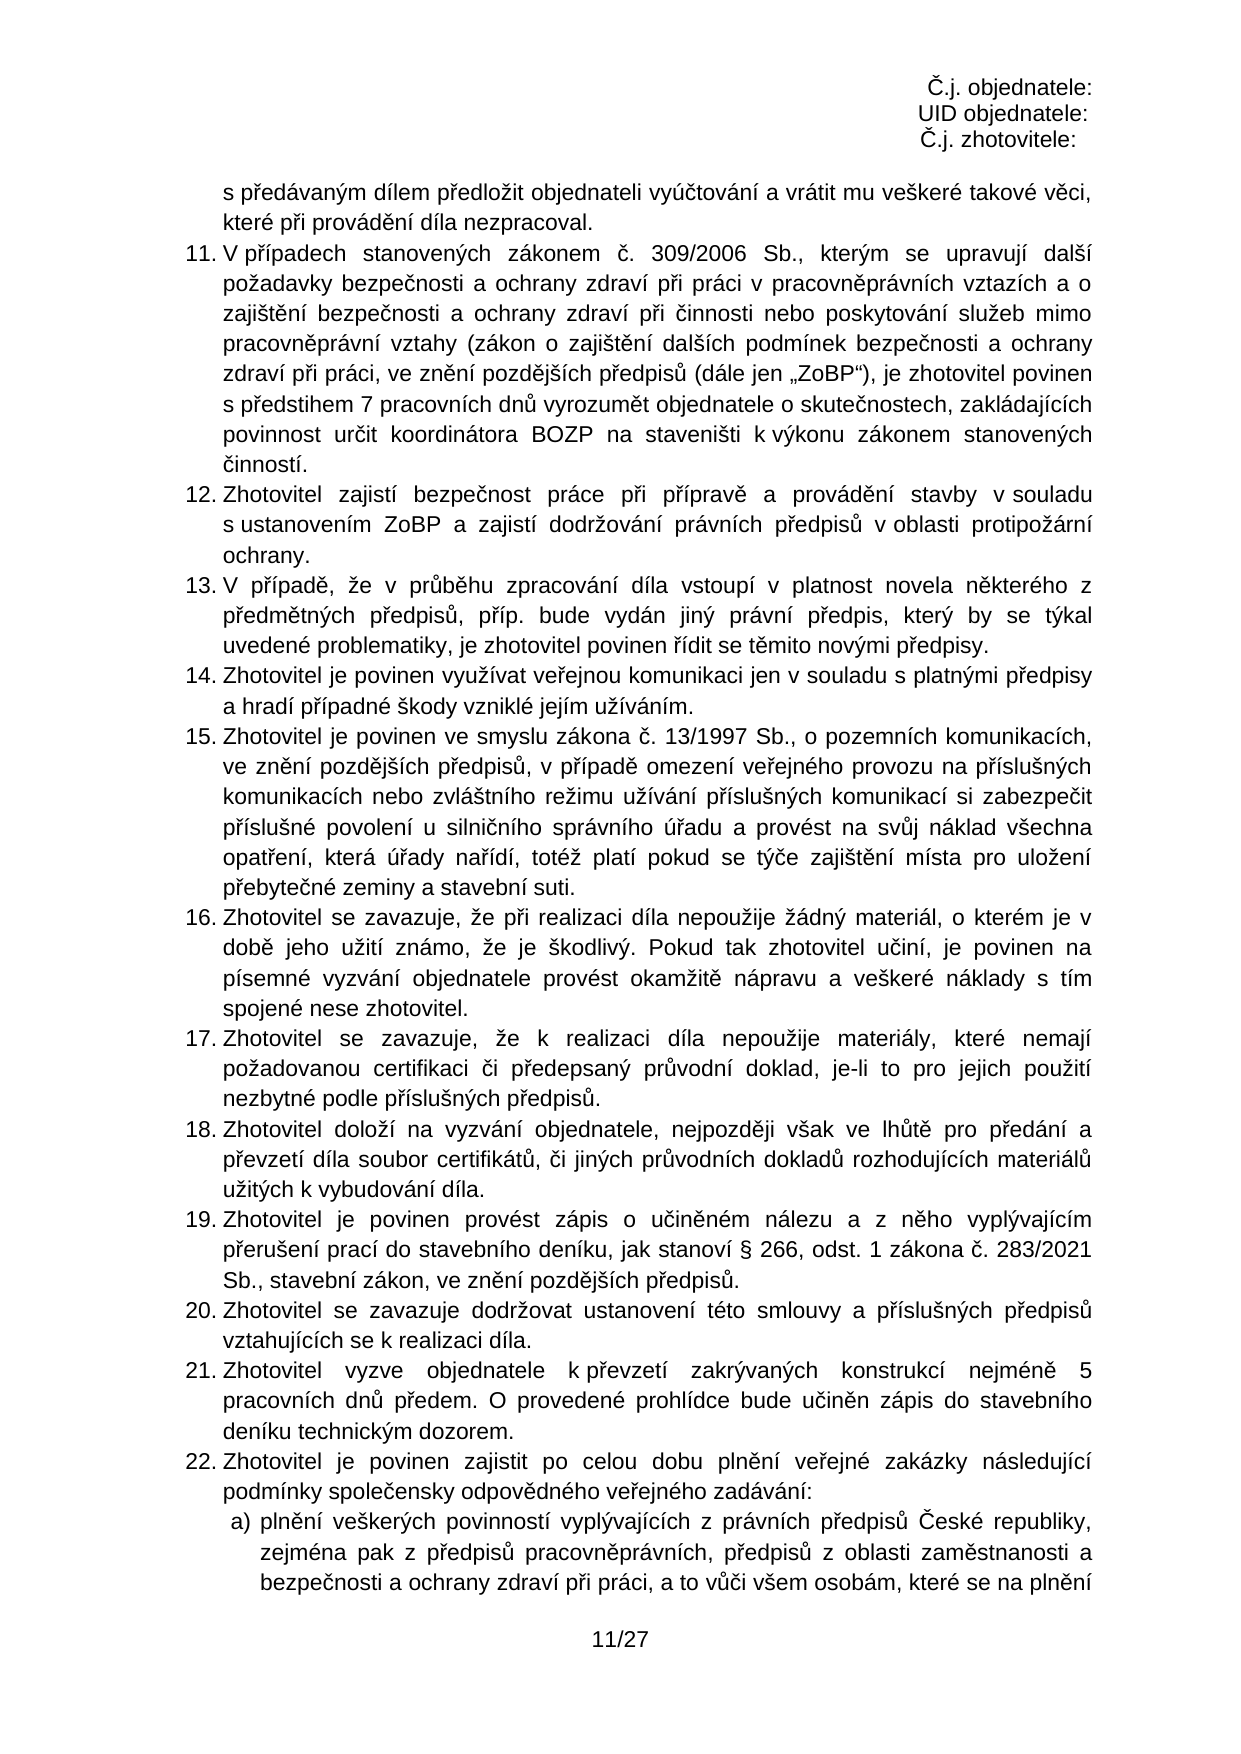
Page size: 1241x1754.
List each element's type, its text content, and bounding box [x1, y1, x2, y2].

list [185, 179, 1093, 236]
list Zhotovitel zajistí bezpečnost práce při přípravě a provádění stavby v souladu s ustanovením ZoBP a zajistí dodržování právních předpisů v oblasti protipožární ochrany. [185, 481, 1093, 568]
list Zhotovitel se zavazuje, že při realizaci díla nepoužije žádný materiál, o kterém je v době jeho užití známo, že je škodlivý. Pokud tak zhotovitel učiní, je povinen na písemné vyzvání objednatele provést okamžitě nápravu a veškeré náklady s tím spojené nese zhotovitel. [185, 904, 1093, 1021]
list Zhotovitel je povinen zajistit po celou dobu plnění veřejné zakázky následující podmínky společensky odpovědného veřejného zadávání: [185, 1448, 1093, 1504]
list Zhotovitel je povinen ve smyslu zákona č. 13/1997 Sb., o pozemních komunikacích, ve znění pozdějších předpisů, v případě omezení veřejného provozu na příslušných komunikacích nebo zvláštního režimu užívání příslušných komunikací si zabezpečit příslušné povolení u silničního správního úřadu a provést na svůj náklad všechna opatření, která úřady nařídí, totéž platí pokud se týče zajištění místa pro uložení přebytečné zeminy a stavební suti. [185, 723, 1093, 900]
list Zhotovitel doloží na vyzvání objednatele, nejpozději však ve lhůtě pro předání a převzetí díla soubor certifikátů, či jiných průvodních dokladů rozhodujících materiálů užitých k vybudování díla. [185, 1116, 1093, 1202]
list Zhotovitel se zavazuje dodržovat ustanovení této smlouvy a příslušných předpisů vztahujících se k realizaci díla. [185, 1297, 1093, 1353]
list Zhotovitel se zavazuje, že k realizaci díla nepoužije materiály, které nemají požadovanou certifikaci či předepsaný průvodní doklad, je-li to pro jejich použití nezbytné podle příslušných předpisů. [185, 1025, 1093, 1112]
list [230, 1508, 1093, 1595]
list Zhotovitel je povinen využívat veřejnou komunikaci jen v souladu s platnými předpisy a hradí případné škody vzniklé jejím užíváním. [185, 662, 1093, 719]
list V případě, že v průběhu zpracování díla vstoupí v platnost novela některého z předmětných předpisů, příp. bude vydán jiný právní předpis, který by se týkal uvedené problematiky, je zhotovitel povinen řídit se těmito novými předpisy. [185, 572, 1093, 659]
list V případech stanovených zákonem č. 309/2006 Sb., kterým se upravují další požadavky bezpečnosti a ochrany zdraví při práci v pracovněprávních vztazích a o zajištění bezpečnosti a ochrany zdraví při činnosti nebo poskytování služeb mimo pracovněprávní vztahy (zákon o zajištění dalších podmínek bezpečnosti a ochrany zdraví při práci, ve znění pozdějších předpisů (dále jen „ZoBP“), je zhotovitel povinen s předstihem 7 pracovních dnů vyrozumět objednatele o skutečnostech, zakládajících povinnost určit koordinátora BOZP na staveništi k výkonu zákonem stanovených činností. [185, 239, 1093, 477]
list Zhotovitel vyzve objednatele k převzetí zakrývaných konstrukcí nejméně 5 pracovních dnů předem. O provedené prohlídce bude učiněn zápis do stavebního deníku technickým dozorem. [185, 1357, 1093, 1444]
list Zhotovitel je povinen provést zápis o učiněném nálezu a z něho vyplývajícím přerušení prací do stavebního deníku, jak stanoví § 266, odst. 1 zákona č. 283/2021 Sb., stavební zákon, ve znění pozdějších předpisů. [185, 1206, 1093, 1293]
